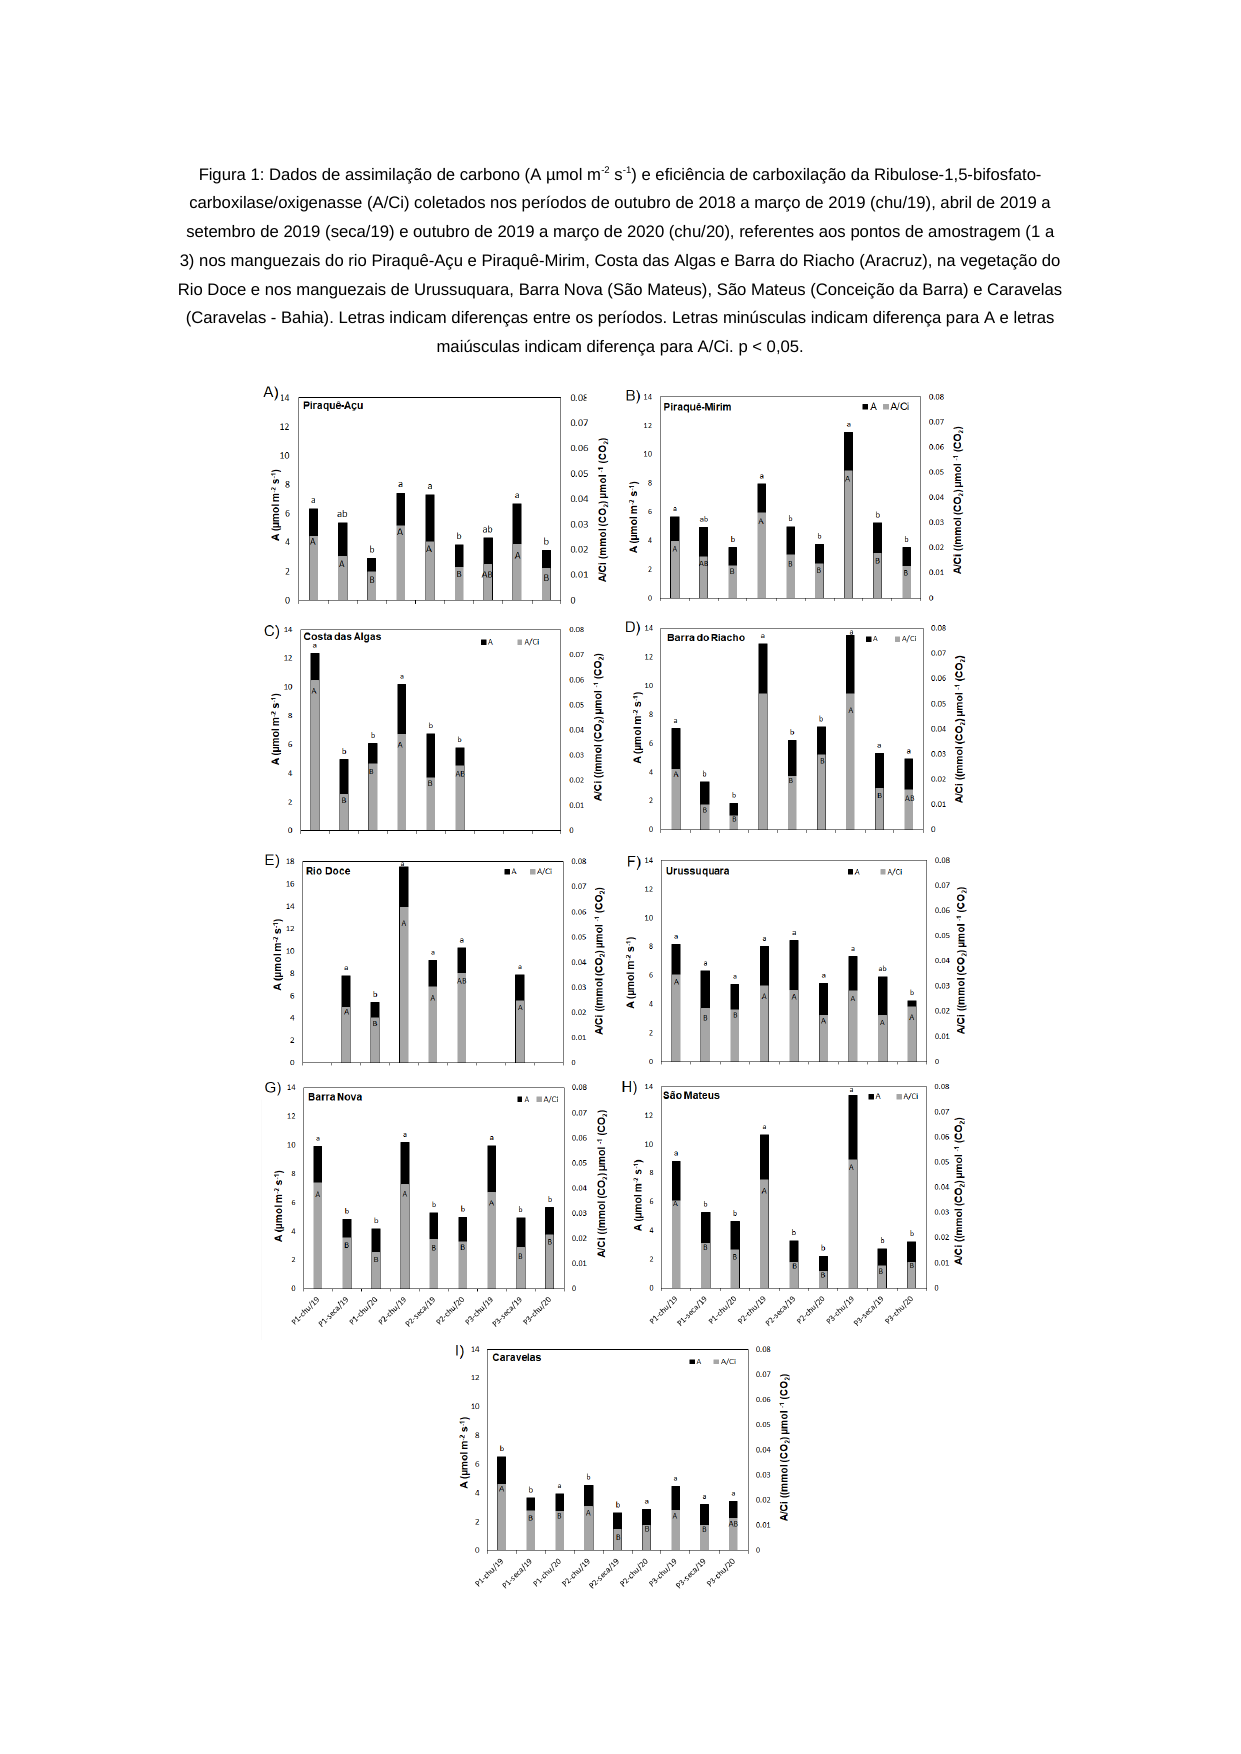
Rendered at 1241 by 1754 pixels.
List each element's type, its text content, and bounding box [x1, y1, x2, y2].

text Figura 1: Dados de assimilação de carbono (A µmol m-2 s-1) e eficiência de carboxilação da Ribulose-1,5-bifosfato-carboxilase/oxigenasse (A/Ci) coletados nos períodos de outubro de 2018 a março de 2019 (chu/19), abril de 2019 a setembro de 2019 (seca/19) e outubro de 2019 a março de 2020 (chu/20), referentes aos pontos de amostragem (1 a 3) nos manguezais do rio Piraquê-Açu e Piraquê-Mirim, Costa das Algas e Barra do Riacho (Aracruz), na vegetação do Rio Doce e nos manguezais de Urussuquara, Barra Nova (São Mateus), São Mateus (Conceição da Barra) e Caravelas (Caravelas - Bahia). Letras indicam diferenças entre os períodos. Letras minúsculas indicam diferença para A e letras maiúsculas indicam diferença para A/Ci. p < 0,05. [177, 164, 1063, 356]
